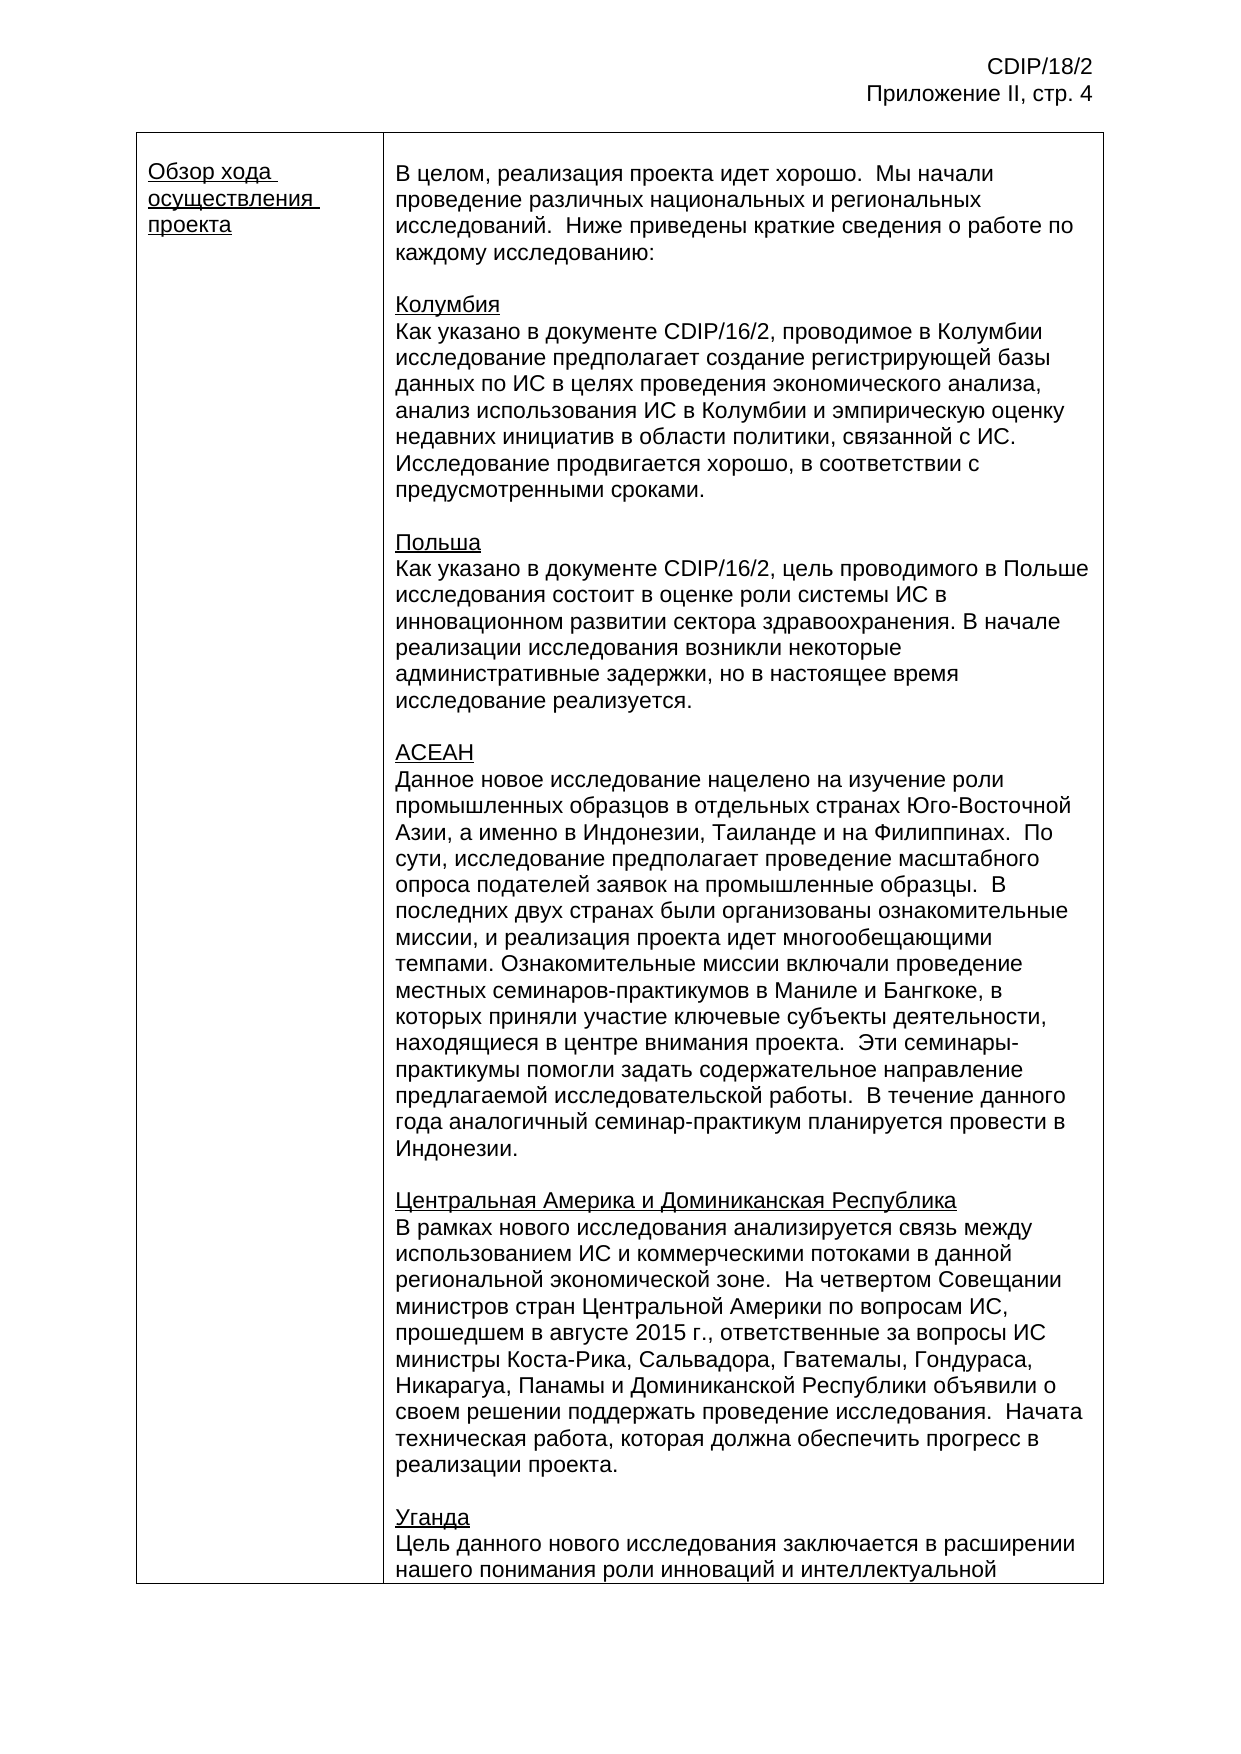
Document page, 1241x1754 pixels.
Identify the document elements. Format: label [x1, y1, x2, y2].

table_cell [137, 133, 383, 1583]
table_cell [384, 133, 1103, 1583]
